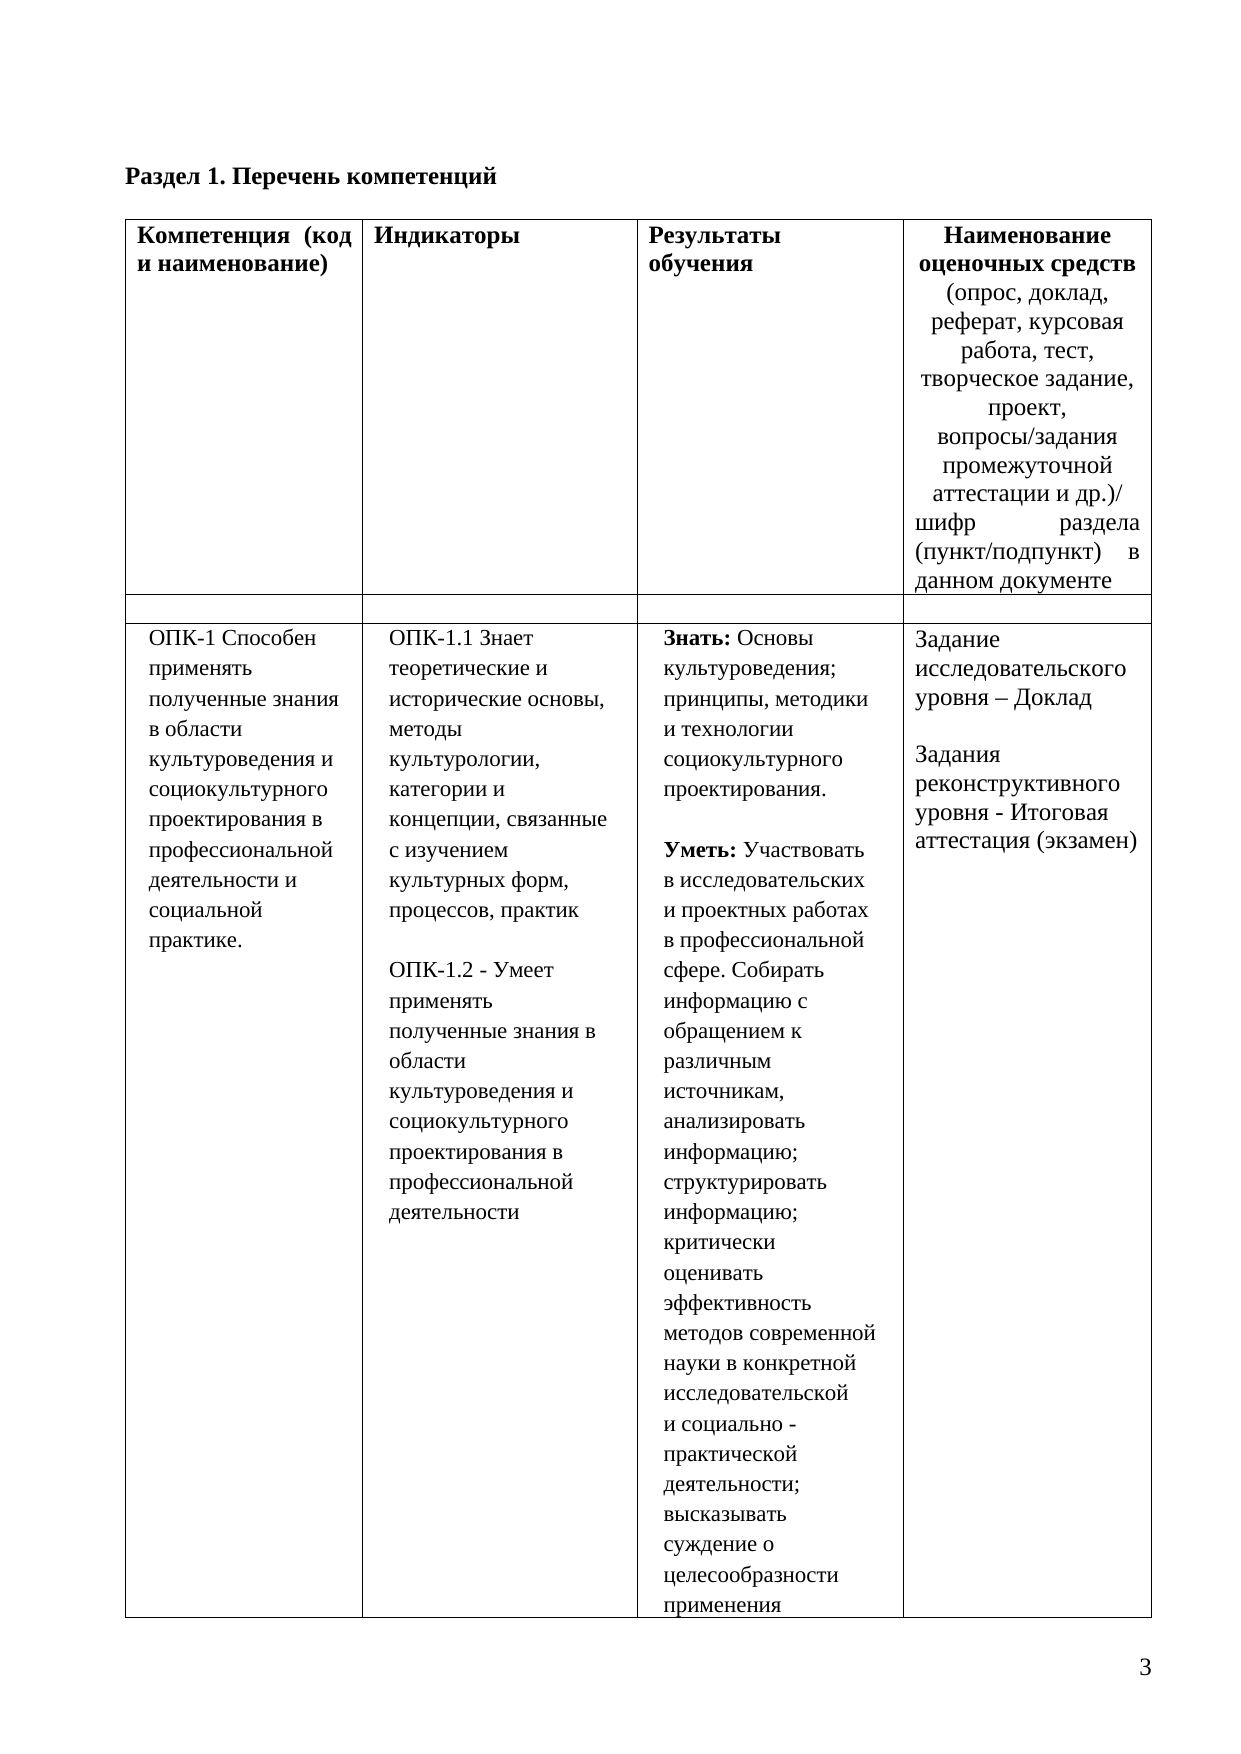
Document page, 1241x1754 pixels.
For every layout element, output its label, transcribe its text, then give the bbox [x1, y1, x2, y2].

table_cell [904, 595, 1151, 623]
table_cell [904, 624, 1151, 1617]
table_cell [638, 595, 903, 623]
table_header Компетенция (код и наименование) [126, 220, 362, 593]
table_header Индикаторы [363, 220, 637, 593]
table_header Результаты обучения [638, 220, 903, 593]
table_header Наименование оценочных средств (опрос, доклад, реферат, курсовая работа, тест, творческое задание, проект, вопросы/задания промежуточной аттестации и др.)/ шифр раздела (пункт/подпункт) в данном документе [904, 220, 1151, 593]
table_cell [126, 624, 362, 1617]
text Раздел 1. Перечень компетенций [125, 161, 1152, 190]
table_cell [126, 595, 362, 623]
table_cell [363, 595, 637, 623]
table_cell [638, 624, 903, 1617]
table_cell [363, 624, 637, 1617]
